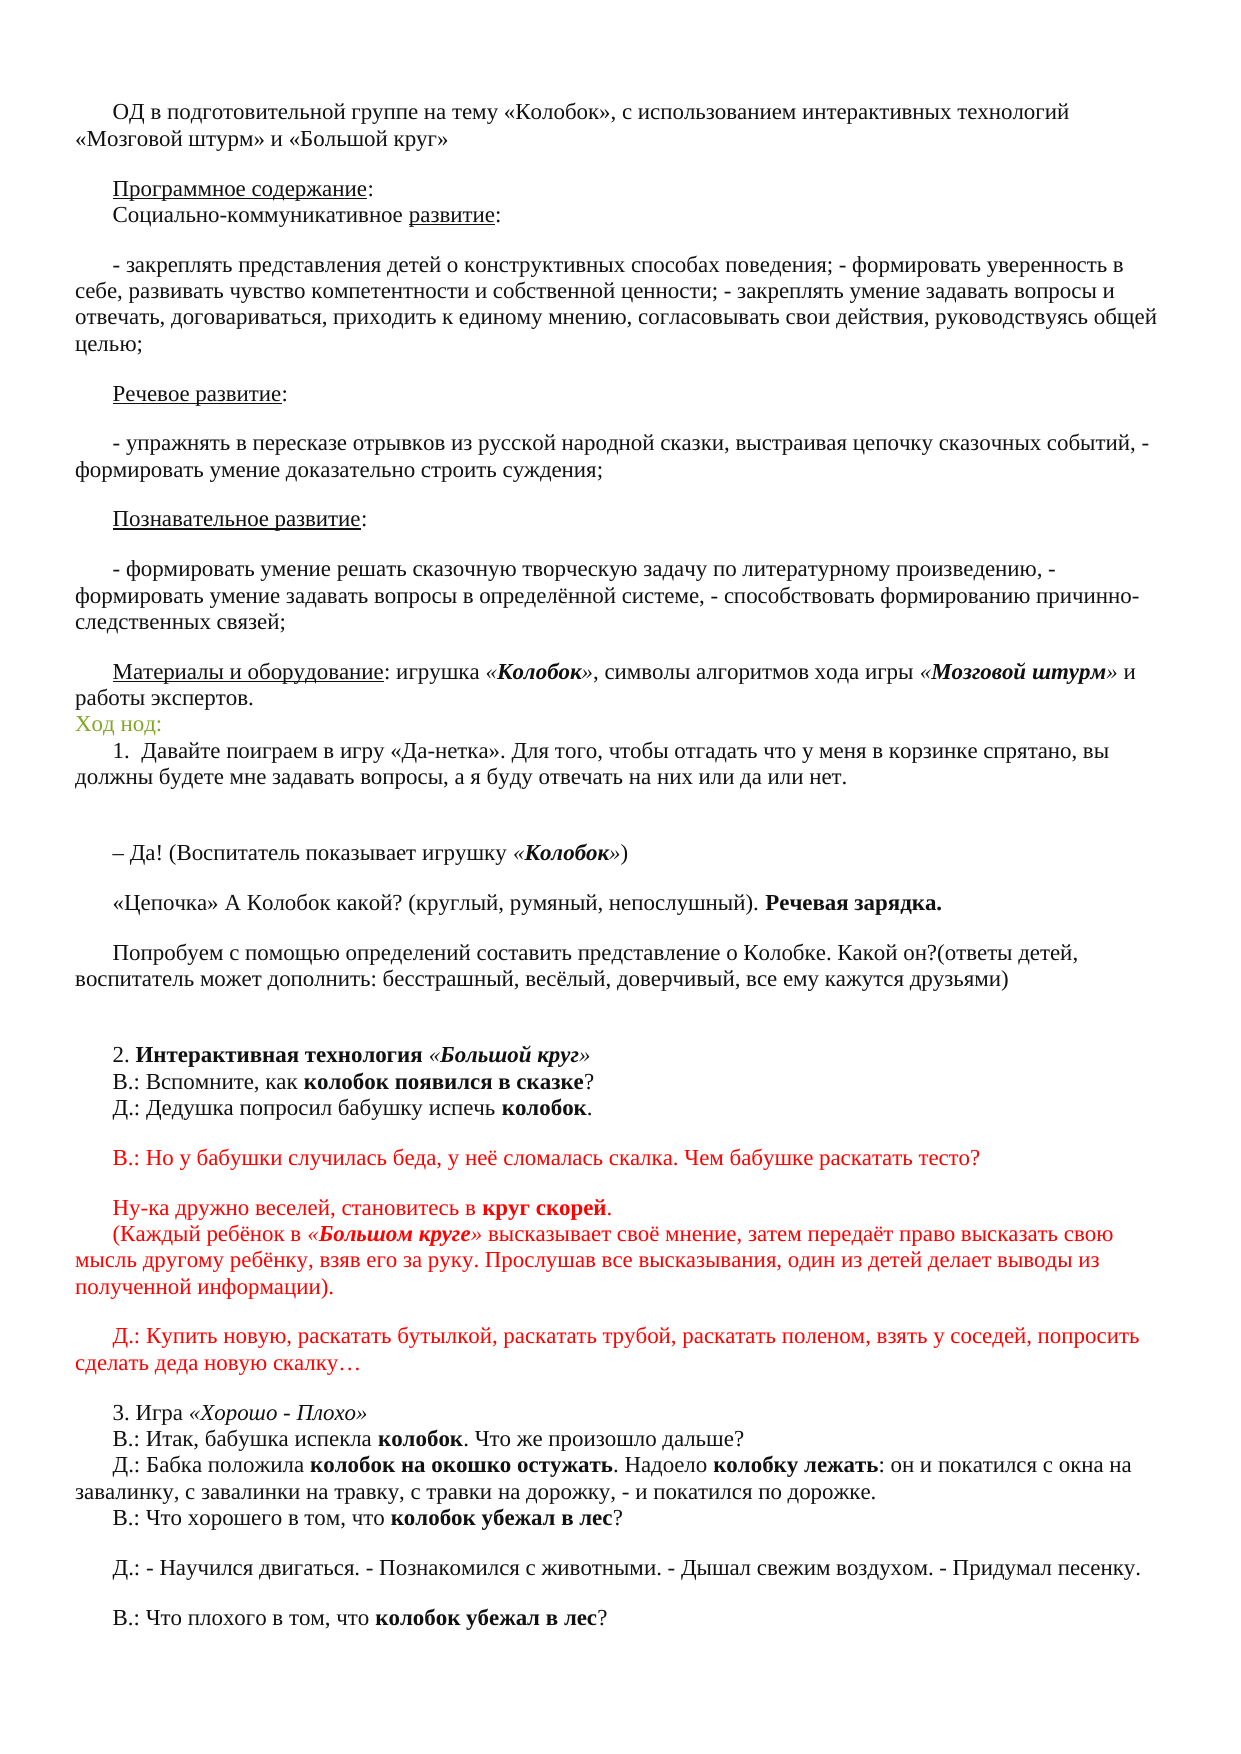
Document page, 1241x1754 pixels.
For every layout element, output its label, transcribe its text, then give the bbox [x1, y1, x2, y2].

text (Каждый ребёнок в «Большом круге» высказывает своё мнение, затем передаёт право высказать свою мысль другому ребёнку, взяв его за руку. Прослушав все высказывания, один из детей делает выводы из полученной информации). [75, 1220, 1165, 1299]
text 3. Игра «Хорошо - Плохо» [75, 1399, 1165, 1425]
text 2. Интерактивная технология «Большой круг» [75, 1041, 1165, 1068]
text - формировать умение решать сказочную творческую задачу по литературному произведению, - формировать умение задавать вопросы в определённой системе, - способствовать формированию причинно-следственных связей; [75, 555, 1165, 634]
text Программное содержание: [75, 174, 1165, 201]
text Д.: Купить новую, раскатать бутылкой, раскатать трубой, раскатать поленом, взять у соседей, попросить сделать деда новую скалку… [75, 1323, 1165, 1375]
text Попробуем с помощью определений составить представление о Колобке. Какой он?(ответы детей, воспитатель может дополнить: бесстрашный, весёлый, доверчивый, все ему кажутся друзьями) [75, 939, 1165, 992]
text В.: Итак, бабушка испекла колобок. Что же произошло дальше? [75, 1425, 1165, 1451]
text ОД в подготовительной группе на тему «Колобок», с использованием интерактивных технологий «Мозговой штурм» и «Большой круг» [75, 98, 1165, 151]
text Ну-ка дружно веселей, становитесь в круг скорей. [75, 1194, 1165, 1220]
text В.: Что хорошего в том, что колобок убежал в лес? [75, 1504, 1165, 1531]
text Познавательное развитие: [75, 506, 1165, 532]
text – Да! (Воспитатель показывает игрушку «Колобок») [75, 839, 1165, 866]
text Социально-коммуникативное развитие: [75, 201, 1165, 227]
text В.: Вспомните, как колобок появился в сказке? [75, 1068, 1165, 1094]
text Ход нод: [75, 711, 1165, 737]
text В.: Но у бабушки случилась беда, у неё сломалась скалка. Чем бабушке раскатать тесто? [75, 1144, 1165, 1170]
text Речевое развитие: [75, 379, 1165, 406]
text Материалы и оборудование: игрушка «Колобок», символы алгоритмов хода игры «Мозговой штурм» и работы экспертов. [75, 658, 1165, 711]
text - закреплять представления детей о конструктивных способах поведения; - формировать уверенность в себе, развивать чувство компетентности и собственной ценности; - закреплять умение задавать вопросы и отвечать, договариваться, приходить к единому мнению, согласовывать свои действия, руководствуясь общей целью; [75, 251, 1165, 356]
text - упражнять в пересказе отрывков из русской народной сказки, выстраивая цепочку сказочных событий, - формировать умение доказательно строить суждения; [75, 429, 1165, 482]
text 1. Давайте поиграем в игру «Да-нетка». Для того, чтобы отгадать что у меня в корзинке спрятано, вы должны будете мне задавать вопросы, а я буду отвечать на них или да или нет. [75, 737, 1165, 789]
text Д.: Дедушка попросил бабушку испечь колобок. [75, 1094, 1165, 1121]
text Д.: Бабка положила колобок на окошко остужать. Надоело колобку лежать: он и покатился с окна на завалинку, с завалинки на травку, с травки на дорожку, - и покатился по дорожке. [75, 1451, 1165, 1504]
text В.: Что плохого в том, что колобок убежал в лес? [75, 1604, 1165, 1630]
text «Цепочка» А Колобок какой? (круглый, румяный, непослушный). Речевая зарядка. [75, 889, 1165, 916]
text Д.: - Научился двигаться. - Познакомился с животными. - Дышал свежим воздухом. - Придумал песенку. [75, 1554, 1165, 1580]
